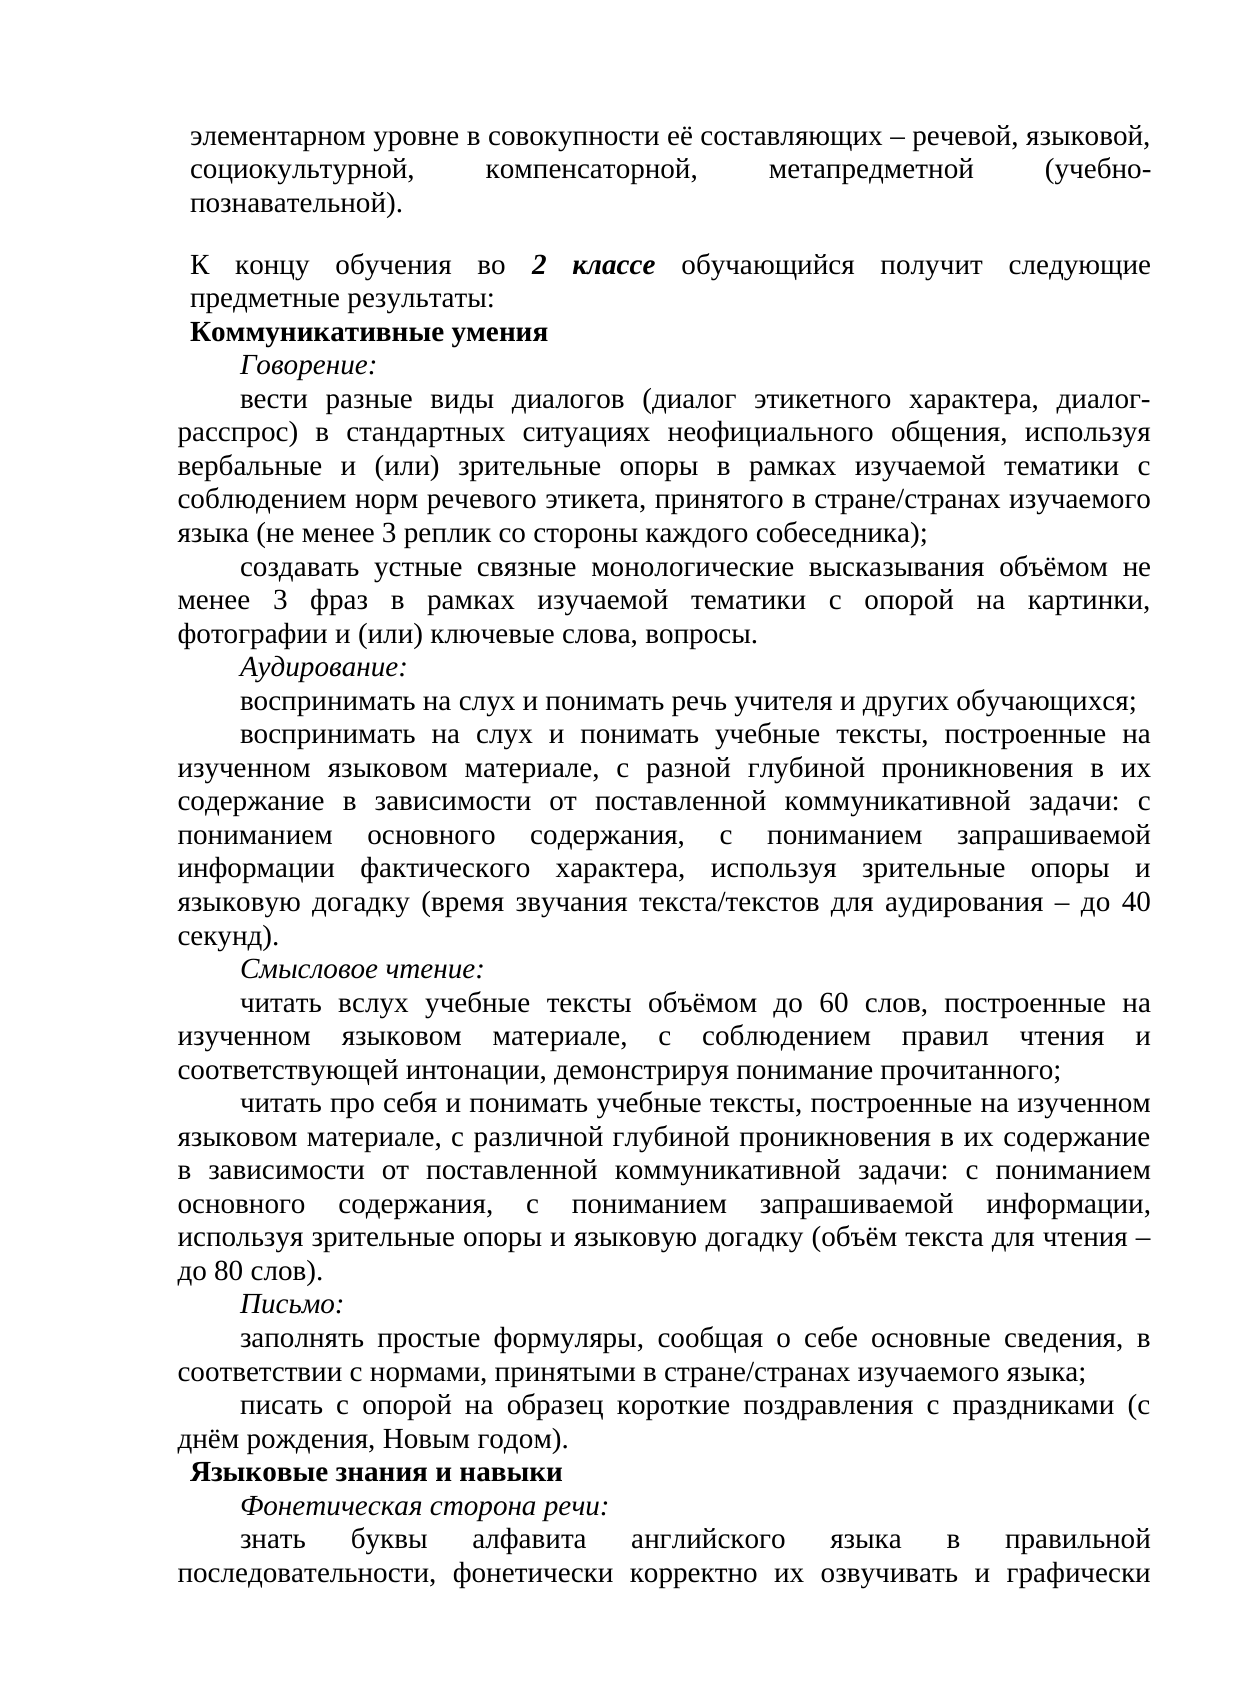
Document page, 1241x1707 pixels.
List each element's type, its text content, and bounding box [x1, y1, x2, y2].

text читать про себя и понимать учебные тексты, построенные на изученном языковом материале, с различной глубиной проникновения в их содержание в зависимости от поставленной коммуникативной задачи: с пониманием основного содержания, с пониманием запрашиваемой информации, используя зрительные опоры и языковую догадку (объём текста для чтения – до 80 слов). [177, 1085, 1152, 1287]
text Коммуникативные умения [190, 314, 1152, 347]
text Смысловое чтение: [177, 951, 1152, 985]
text Языковые знания и навыки [190, 1454, 1152, 1488]
text Говорение: [177, 347, 1152, 381]
text вести разные виды диалогов (диалог этикетного характера, диалог-расспрос) в стандартных ситуациях неофициального общения, используя вербальные и (или) зрительные опоры в рамках изучаемой тематики с соблюдением норм речевого этикета, принятого в стране/странах изучаемого языка (не менее 3 реплик со стороны каждого собеседника); [177, 381, 1152, 549]
text К концу обучения во 2 классе обучающийся получит следующие предметные результаты: [190, 247, 1152, 314]
text Фонетическая сторона речи: [177, 1488, 1152, 1521]
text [190, 118, 1152, 219]
text Письмо: [177, 1287, 1152, 1320]
text читать вслух учебные тексты объёмом до 60 слов, построенные на изученном языковом материале, с соблюдением правил чтения и соответствующей интонации, демонстрируя понимание прочитанного; [177, 985, 1152, 1085]
text заполнять простые формуляры, сообщая о себе основные сведения, в соответствии с нормами, принятыми в стране/странах изучаемого языка; [177, 1320, 1152, 1387]
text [177, 1521, 1152, 1588]
text воспринимать на слух и понимать учебные тексты, построенные на изученном языковом материале, с разной глубиной проникновения в их содержание в зависимости от поставленной коммуникативной задачи: с пониманием основного содержания, с пониманием запрашиваемой информации фактического характера, используя зрительные опоры и языковую догадку (время звучания текста/текстов для аудирования – до 40 секунд). [177, 716, 1152, 951]
text Аудирование: [177, 649, 1152, 683]
text создавать устные связные монологические высказывания объёмом не менее 3 фраз в рамках изучаемой тематики с опорой на картинки, фотографии и (или) ключевые слова, вопросы. [177, 549, 1152, 649]
text воспринимать на слух и понимать речь учителя и других обучающихся; [177, 683, 1152, 716]
text писать с опорой на образец короткие поздравления с праздниками (с днём рождения, Новым годом). [177, 1387, 1152, 1454]
